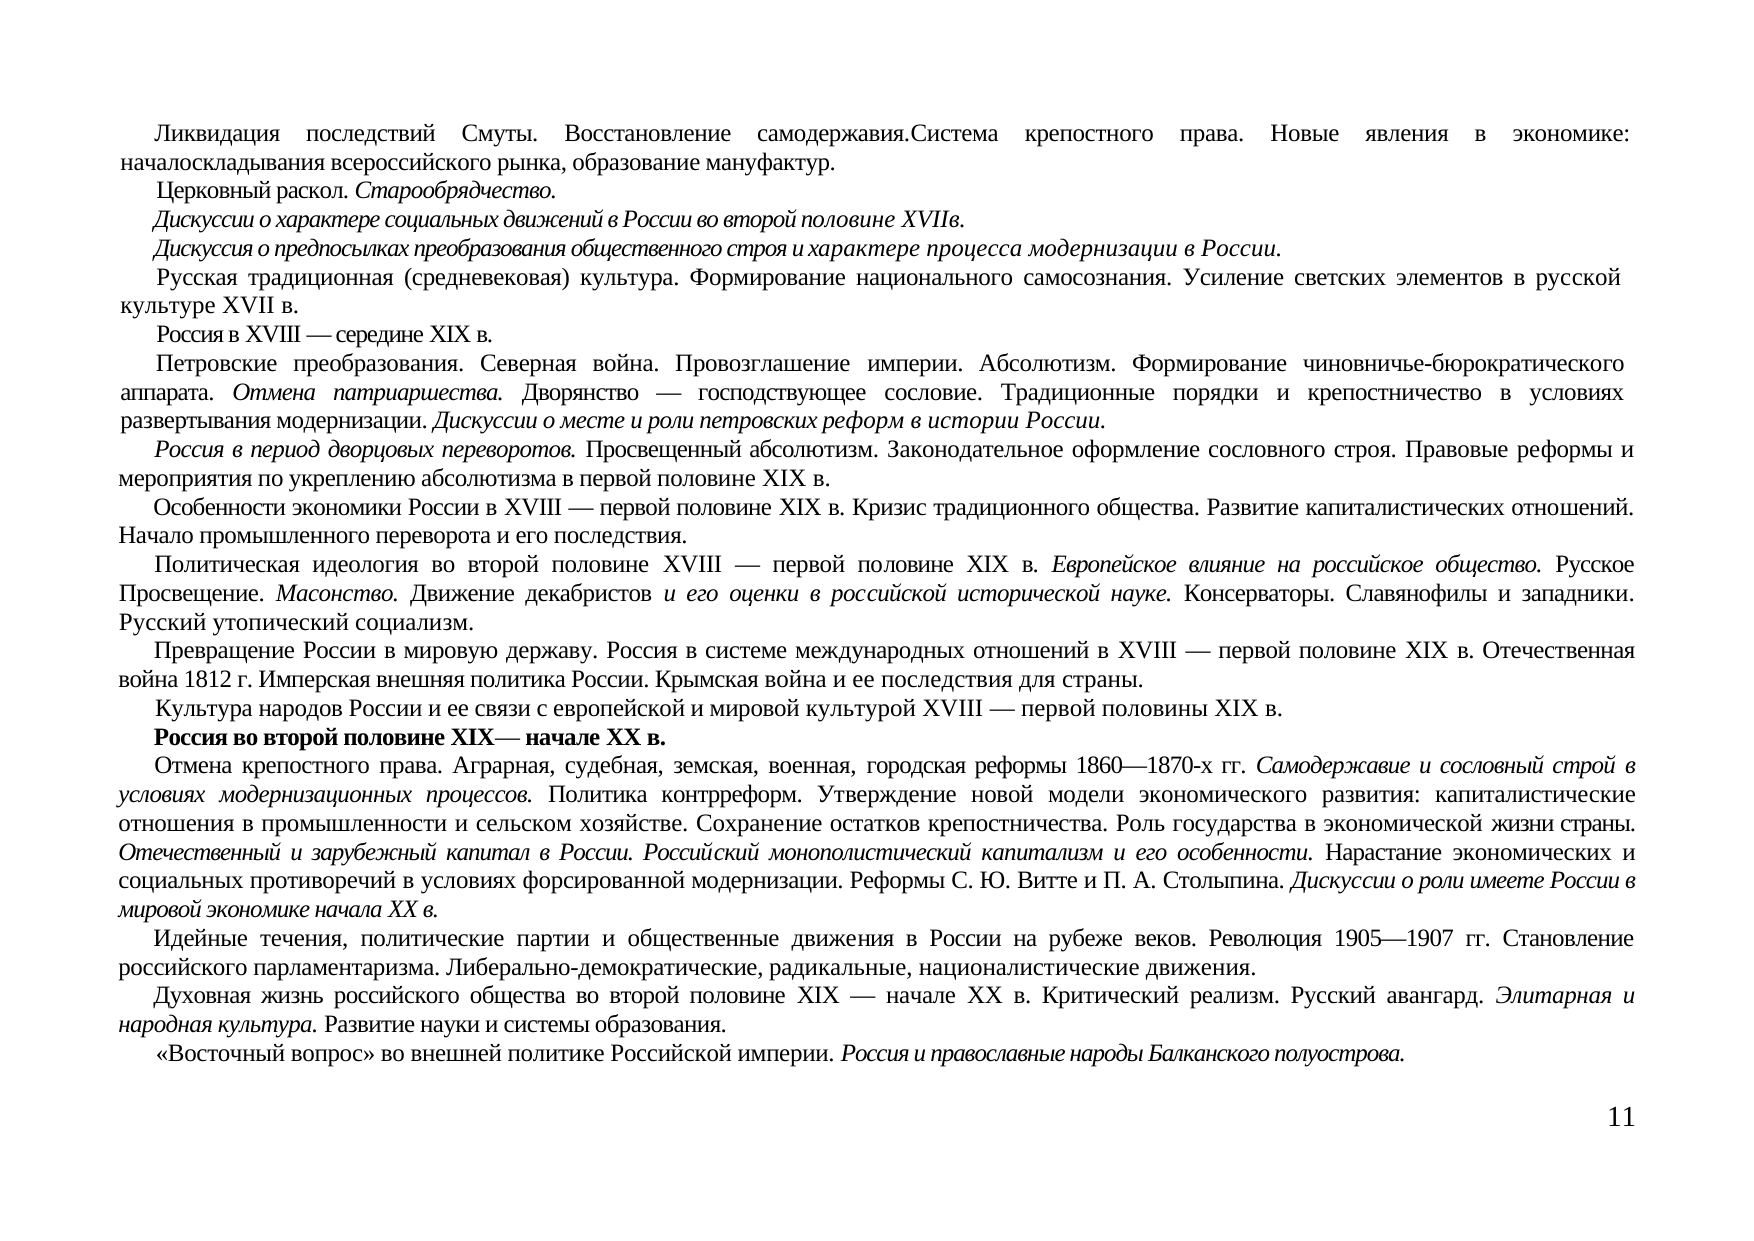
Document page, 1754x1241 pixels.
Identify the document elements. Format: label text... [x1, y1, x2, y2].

text Политическая идеология во второй половине XVIII — первой половине XIX в. Европейское влияние на российское общество. Русское Просвещение. Масонство. Движение декабристов и его оценки в российской исторической науке. Консерваторы. Славянофилы и западники. Русский утопический социализм. [119, 549, 1635, 636]
text Духовная жизнь российского общества во второй половине XIX — начале XX в. Критический реализм. Русский авангард. Элитарная и народная культура. Развитие науки и системы образования. [118, 981, 1635, 1038]
text Россия в период дворцовых переворотов. Просвещенный абсолютизм. Законодательное оформление сословного строя. Правовые реформы и мероприятия по укреплению абсолютизма в первой половине XIX в. [118, 434, 1634, 492]
text Русская традиционная (средневековая) культура. Формирование национального самосознания. Усиление светских элементов в русской культуре XVII в. [120, 262, 1621, 319]
text Дискуссия о предпосылках преобразования общественного строя и характере процесса модернизации в России. [118, 233, 1618, 262]
text Россия в XVIII — середине XIX в. [156, 319, 1636, 348]
text Превращение России в мировую державу. Россия в системе международных отношений в XVIII — первой половине XIX в. Отечественная война . Имперская внешняя политика России. Крымская война и ее последствия для страны. [118, 636, 1635, 693]
text Идейные течения, политические партии и общественные движения в России на рубеже веков. Революция 1905—1907 гг. Становление российского парламентаризма. Либерально-демократические, радикальные, националистические движения. [118, 923, 1635, 981]
text Дискуссии о характере социальных движений в России во второй половине XVIIв. [119, 204, 1618, 233]
text Россия во второй половине XIX— начале XX в. [154, 722, 1636, 751]
text Петровские преобразования. Северная война. Провозглашение империи. Абсолютизм. Формирование чиновничье-бюрократического аппарата. Отмена патриаршества. Дворянство — господствующее сословие. Традиционные порядки и крепостничество в условиях развертывания модернизации. Дискуссии о месте и роли петровских реформ в истории России. [120, 348, 1624, 434]
text Культура народов России и ее связи с европейской и мировой культурой XVIII — первой половины XIX в. [119, 693, 1636, 722]
text Ликвидация последствий Смуты. Восстановление самодержавия.Система крепостного права. Новые явления в экономике: началоскладывания всероссийского рынка, образование мануфактур. [120, 118, 1631, 176]
text Церковный раскол. Старообрядчество. [156, 176, 1636, 204]
text «Восточный вопрос» во внешней политике Российской империи. Россия и православные народы Балканского полуострова. [120, 1038, 1624, 1067]
text Особенности экономики России в XVIII — первой половине XIX в. Кризис традиционного общества. Развитие капиталистических отношений. Начало промышленного переворота и его последствия. [118, 492, 1634, 549]
text Отмена крепостного права. Аграрная, судебная, земская, военная, городская реформы 1860—1870-х гг. Самодержавие и сословный строй в условиях модернизационных процессов. Политика контрреформ. Утверждение новой модели экономического развития: капиталистические отношения в промышленности и сельском хозяйстве. Сохранение остатков крепостничества. Роль государства в экономической жизни страны. Отечественный и зарубежный капитал в России. Российский монополистический капитализм и его особенности. Нарастание экономических и социальных противоречий в условиях форсированной модернизации. Реформы С. Ю. Витте и П. А. Столыпина. Дискуссии о роли имеете России в мировой экономике начала XX в. [118, 751, 1636, 923]
